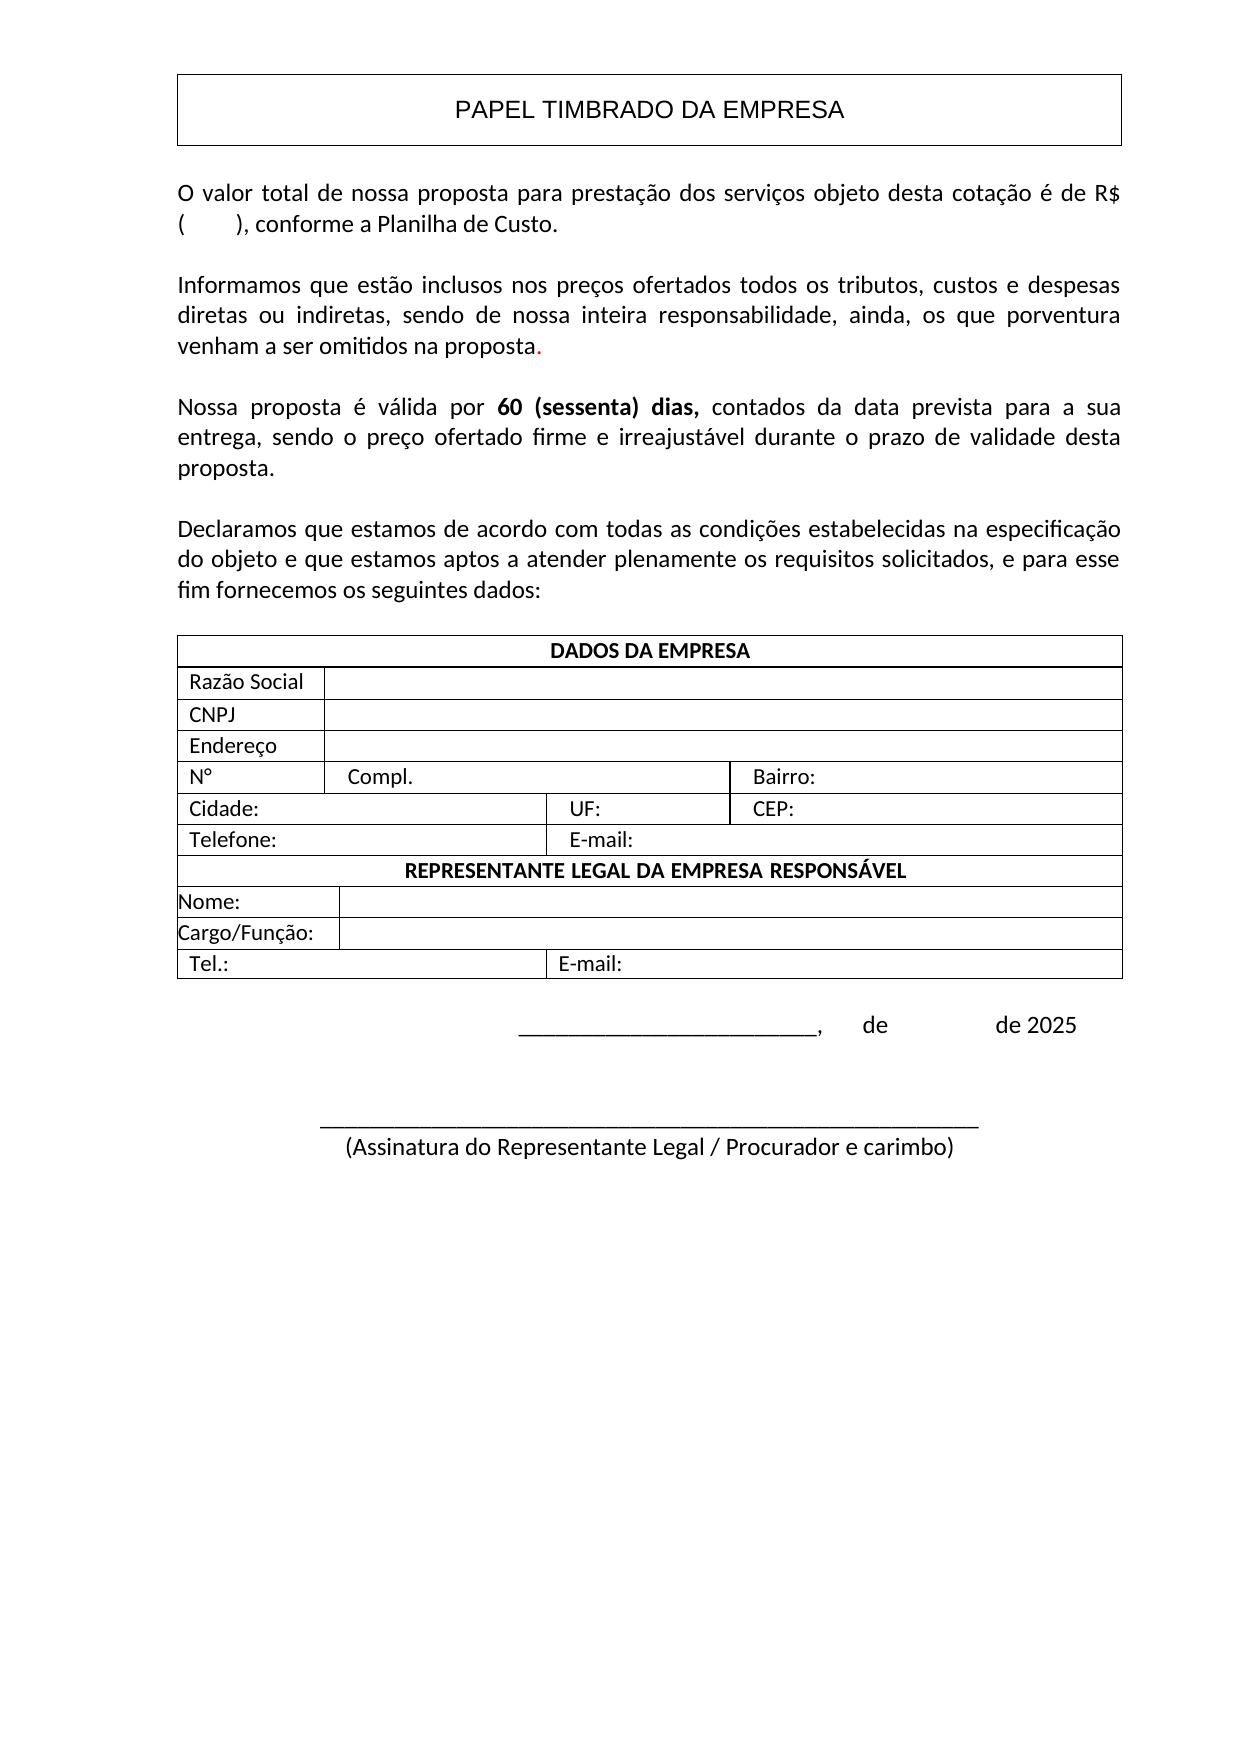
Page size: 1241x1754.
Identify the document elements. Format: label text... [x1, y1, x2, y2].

table_cell CNPJ [178, 700, 324, 730]
table_cell UF: [547, 794, 729, 824]
table_cell [340, 918, 1122, 948]
text Nossa proposta é válida por 60 (sessenta) dias, contados da data prevista para a sua entrega, sendo o preço ofertado firme e irreajustável durante o prazo de validade desta proposta. [177, 391, 1122, 482]
table_cell Bairro: [731, 762, 1122, 793]
text O valor total de nossa proposta para prestação dos serviços objeto desta cotação é de R$ ( ), conforme a Planilha de Custo. [177, 177, 1122, 238]
table_header DADOS DA EMPRESA [178, 636, 1122, 666]
table_cell Compl. [325, 762, 729, 793]
table_cell [325, 700, 1122, 730]
table_cell [325, 668, 1122, 699]
table_cell Nome: [178, 887, 339, 917]
text ________________________, de de 2025 [222, 1009, 1078, 1039]
text _____________________________________________________ [222, 1101, 1078, 1131]
table_cell N° [178, 762, 324, 793]
table_cell Cidade: [178, 794, 546, 824]
table_cell Razão Social [178, 668, 324, 699]
table_cell REPRESENTANTE LEGAL DA EMPRESA RESPONSÁVEL [178, 856, 1122, 886]
table_cell Cargo/Função: [178, 918, 339, 948]
text Informamos que estão inclusos nos preços ofertados todos os tributos, custos e despesas diretas ou indiretas, sendo de nossa inteira responsabilidade, ainda, os que porventura venham a ser omitidos na proposta. [177, 269, 1122, 360]
text (Assinatura do Representante Legal / Procurador e carimbo) [222, 1131, 1078, 1162]
table_cell E-mail: [547, 950, 1122, 977]
table_cell Tel.: [178, 950, 546, 977]
text Declaramos que estamos de acordo com todas as condições estabelecidas na especificação do objeto e que estamos aptos a atender plenamente os requisitos solicitados, e para esse fim fornecemos os seguintes dados: [177, 513, 1122, 604]
table_cell CEP: [731, 794, 1122, 824]
table_cell [325, 731, 1122, 761]
table_cell E-mail: [547, 825, 1122, 855]
table_cell Telefone: [178, 825, 546, 855]
table_cell [340, 887, 1122, 917]
table_cell Endereço [178, 731, 324, 761]
